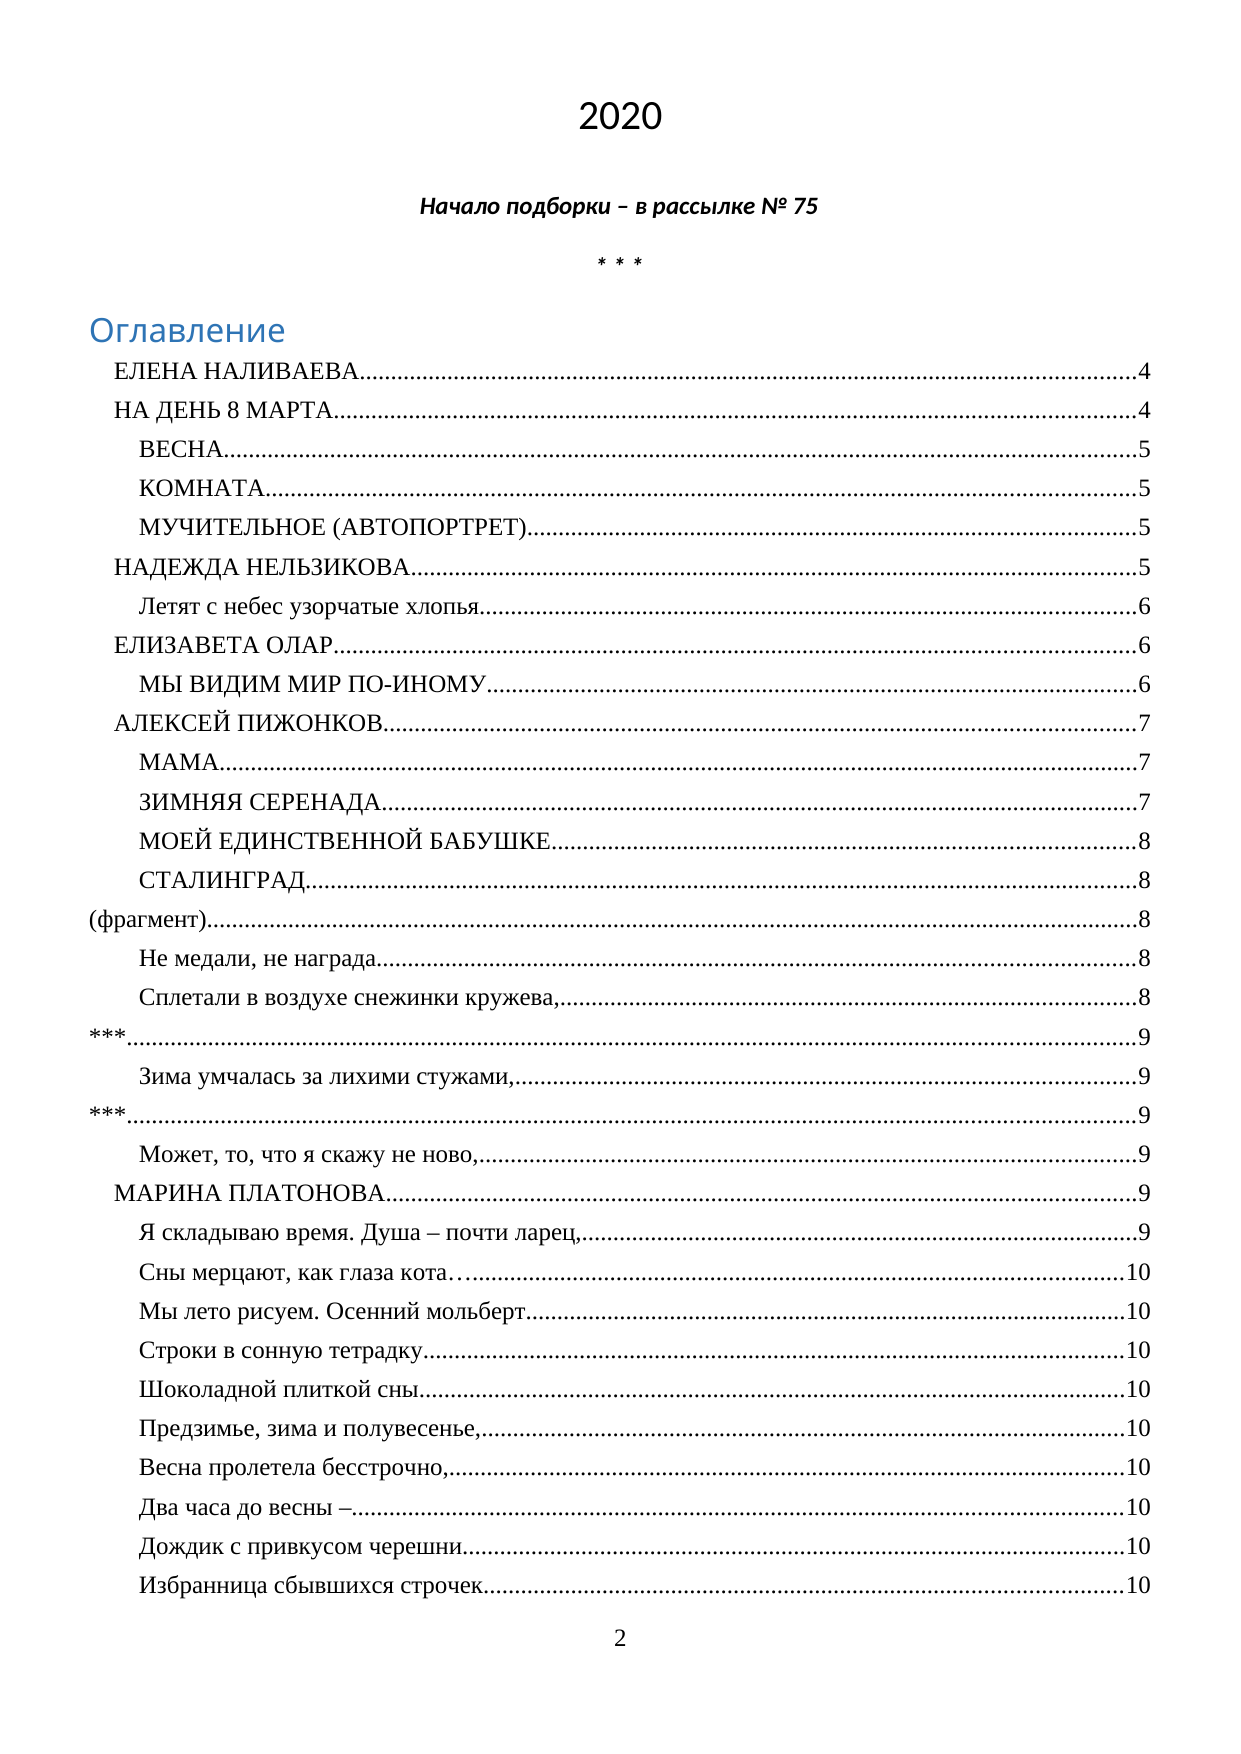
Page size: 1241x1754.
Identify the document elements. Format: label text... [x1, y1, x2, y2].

text Начало подборки – в рассылке № 75 [89, 190, 1152, 221]
text 2020 [89, 89, 1152, 139]
text * * * [89, 251, 1152, 282]
